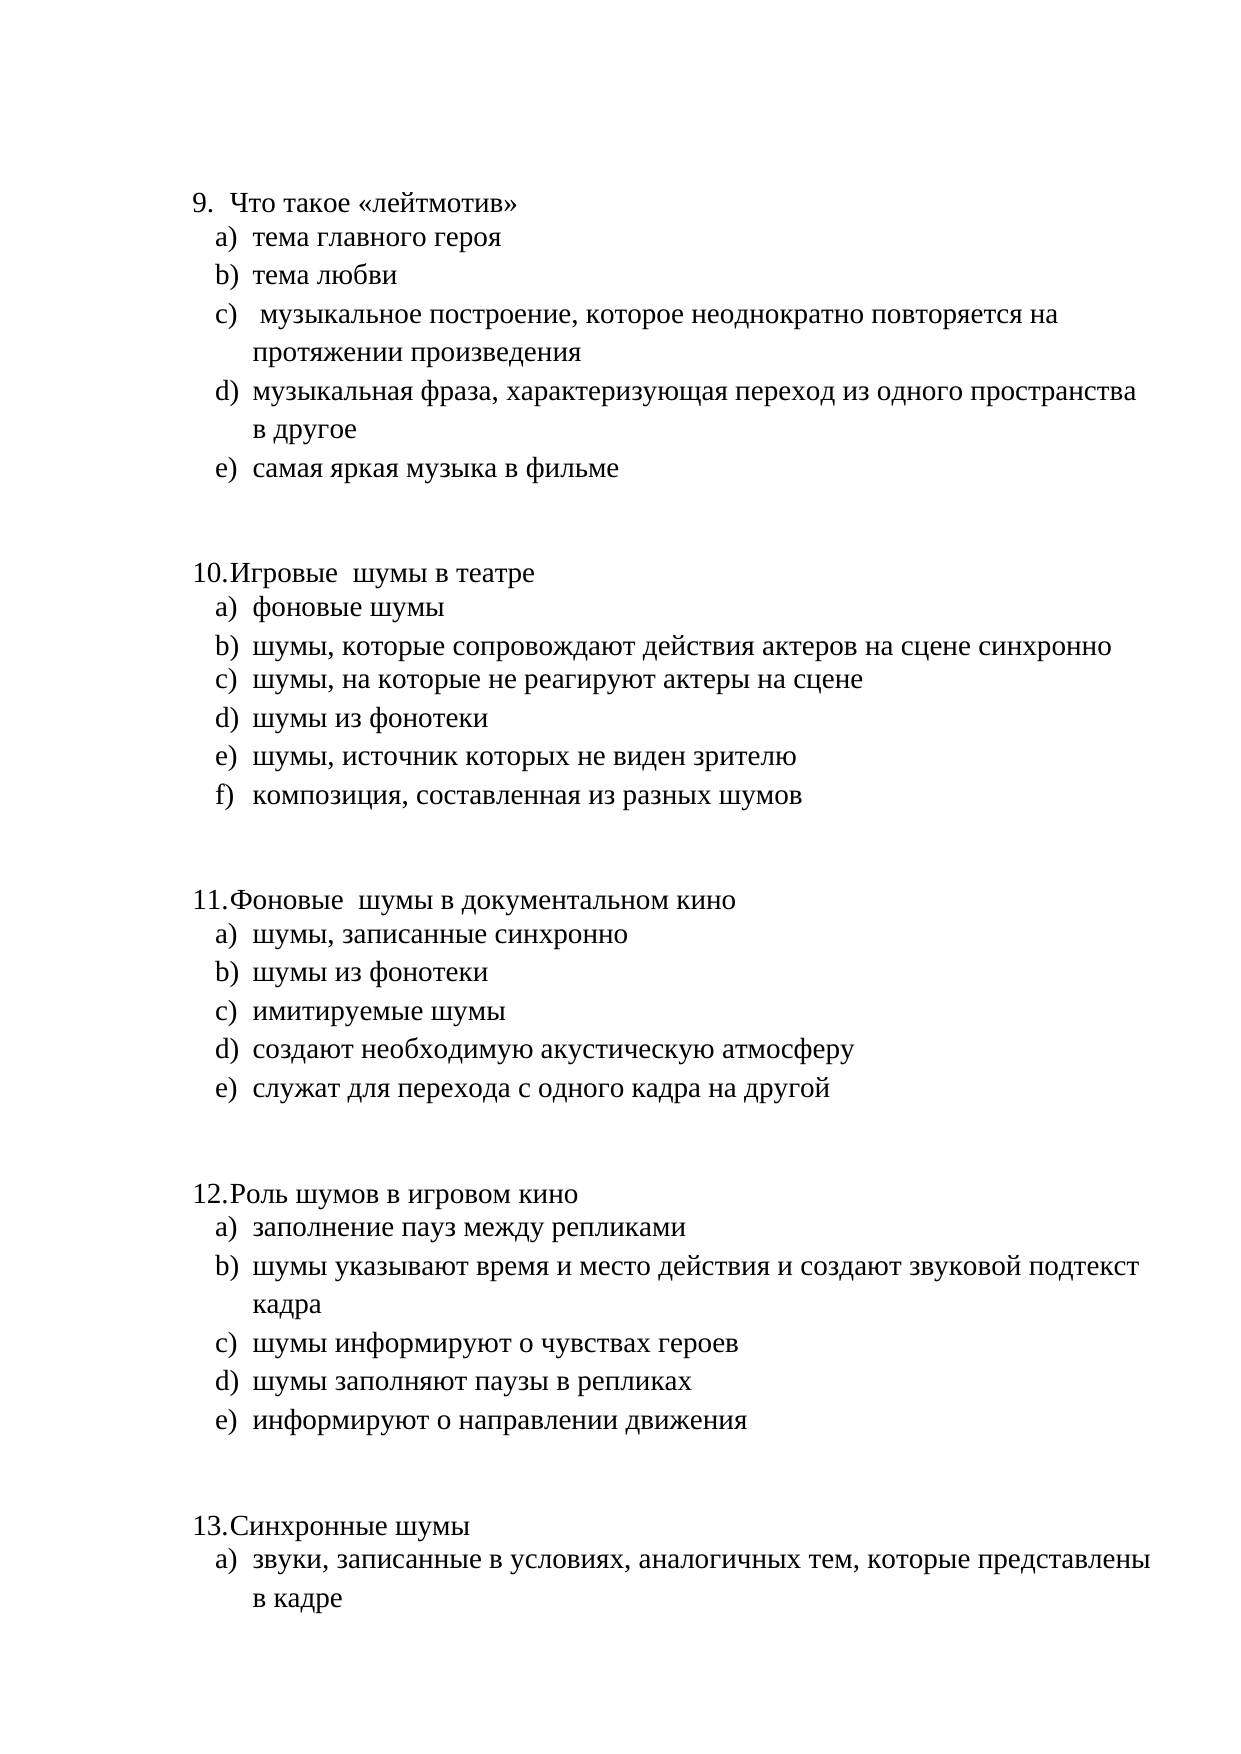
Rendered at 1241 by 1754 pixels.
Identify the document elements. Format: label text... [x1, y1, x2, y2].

list фоновые шумы [215, 589, 1152, 623]
list шумы из фонотеки [215, 700, 1152, 733]
list создают необходимую акустическую атмосферу [215, 1032, 1152, 1065]
list Фоновые шумы в документальном кино [192, 882, 1152, 916]
list Что такое «лейтмотив» [192, 185, 1152, 219]
list звуки, записанные в условиях, аналогичных тем, которые представлены в кадре [215, 1541, 1152, 1613]
list Роль шумов в игровом кино [192, 1176, 1152, 1209]
list Игровые шумы в театре [192, 556, 1152, 589]
list музыкальное построение, которое неоднократно повторяется на протяжении произведения [215, 296, 1152, 368]
list композиция, составленная из разных шумов [215, 777, 1152, 810]
list тема главного героя [215, 219, 1152, 252]
list информируют о направлении движения [215, 1402, 1152, 1436]
list шумы указывают время и место действия и создают звуковой подтекст кадра [215, 1248, 1152, 1320]
list тема любви [215, 257, 1152, 291]
list шумы, на которые не реагируют актеры на сцене [215, 661, 1152, 695]
list музыкальная фраза, характеризующая переход из одного пространства в другое [215, 373, 1152, 445]
list шумы из фонотеки [215, 954, 1152, 988]
list служат для перехода с одного кадра на другой [215, 1070, 1152, 1104]
list шумы, источник которых не виден зрителю [215, 738, 1152, 772]
list шумы информируют о чувствах героев [215, 1325, 1152, 1358]
list шумы, записанные синхронно [215, 916, 1152, 949]
list заполнение пауз между репликами [215, 1209, 1152, 1243]
list шумы заполняют паузы в репликах [215, 1363, 1152, 1397]
list шумы, которые сопровождают действия актеров на сцене синхронно [215, 628, 1152, 661]
list Синхронные шумы [192, 1508, 1152, 1541]
list самая яркая музыка в фильме [215, 450, 1152, 483]
list имитируемые шумы [215, 993, 1152, 1027]
